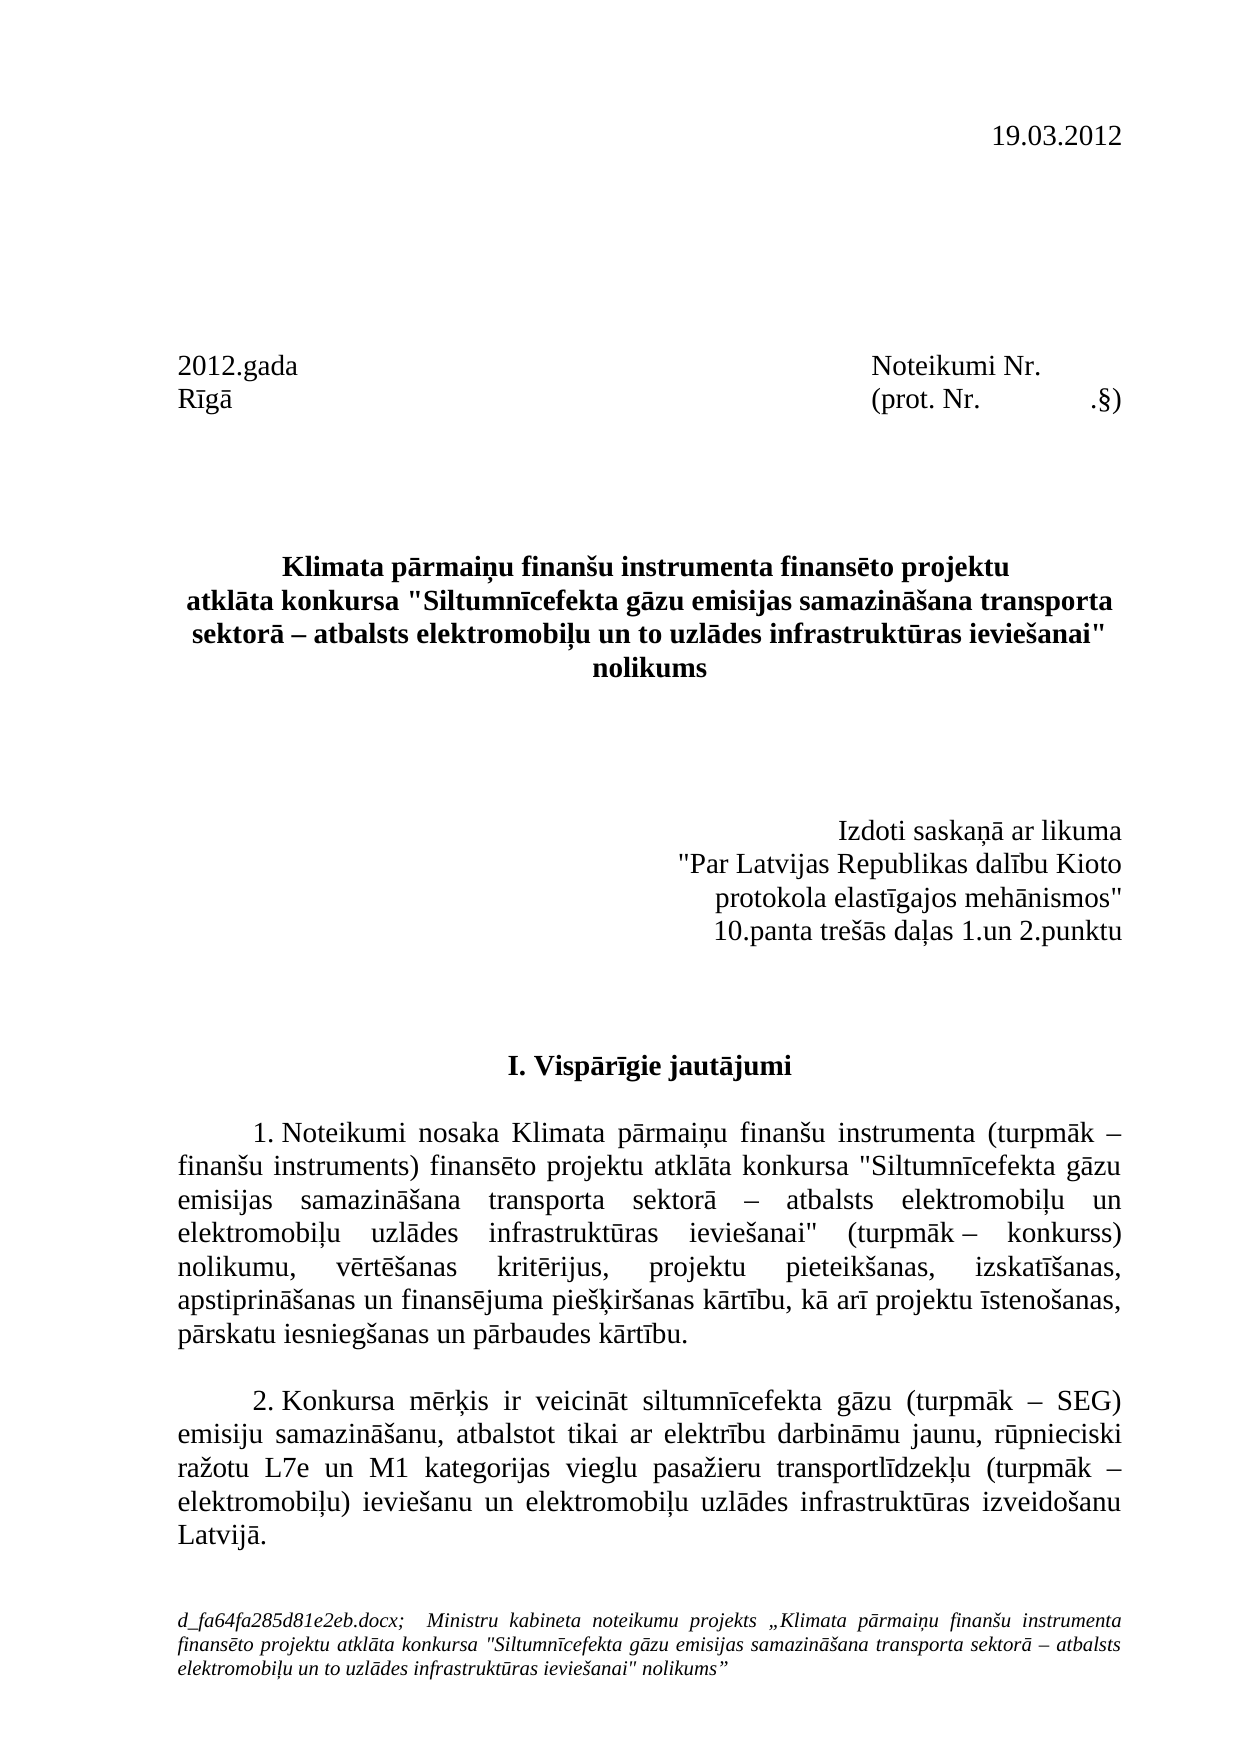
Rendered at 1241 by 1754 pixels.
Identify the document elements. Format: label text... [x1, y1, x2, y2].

text 19.03.2012 [177, 118, 1122, 152]
text protokola elastīgajos mehānismos" [177, 880, 1122, 913]
text 2. Konkursa mērķis ir veicināt siltumnīcefekta gāzu (turpmāk – SEG) emisiju samazināšanu, atbalstot tikai ar elektrību darbināmu jaunu, rūpnieciski ražotu L7e un M1 kategorijas vieglu pasažieru transportlīdzekļu (turpmāk – elektromobiļu) ieviešanu un elektromobiļu uzlādes infrastruktūras izveidošanu Latvijā. [177, 1383, 1122, 1551]
text 1. Noteikumi nosaka Klimata pārmaiņu finanšu instrumenta (turpmāk – finanšu instruments) finansēto projektu atklāta konkursa "Siltumnīcefekta gāzu emisijas samazināšana transporta sektorā – atbalsts elektromobiļu un elektromobiļu uzlādes infrastruktūras ieviešanai" (turpmāk – konkurss) nolikumu, vērtēšanas kritērijus, projektu pieteikšanas, izskatīšanas, apstiprināšanas un finansējuma piešķiršanas kārtību, kā arī projektu īstenošanas, pārskatu iesniegšanas un pārbaudes kārtību. [177, 1115, 1122, 1349]
text Klimata pārmaiņu finanšu instrumenta finansēto projektu atklāta konkursa "Siltumnīcefekta gāzu emisijas samazināšana transporta sektorā – atbalsts elektromobiļu un to uzlādes infrastruktūras ieviešanai" nolikums [177, 549, 1122, 683]
text Izdoti saskaņā ar likuma [177, 813, 1122, 846]
text 2012.gada Noteikumi Nr. [177, 348, 1122, 382]
text 10.panta trešās daļas 1.un 2.punktu [177, 913, 1122, 947]
text "Par Latvijas Republikas dalību Kioto [177, 846, 1122, 880]
text I. Vispārīgie jautājumi [177, 1048, 1122, 1081]
text Rīgā (prot. Nr. .§) [177, 382, 1122, 415]
